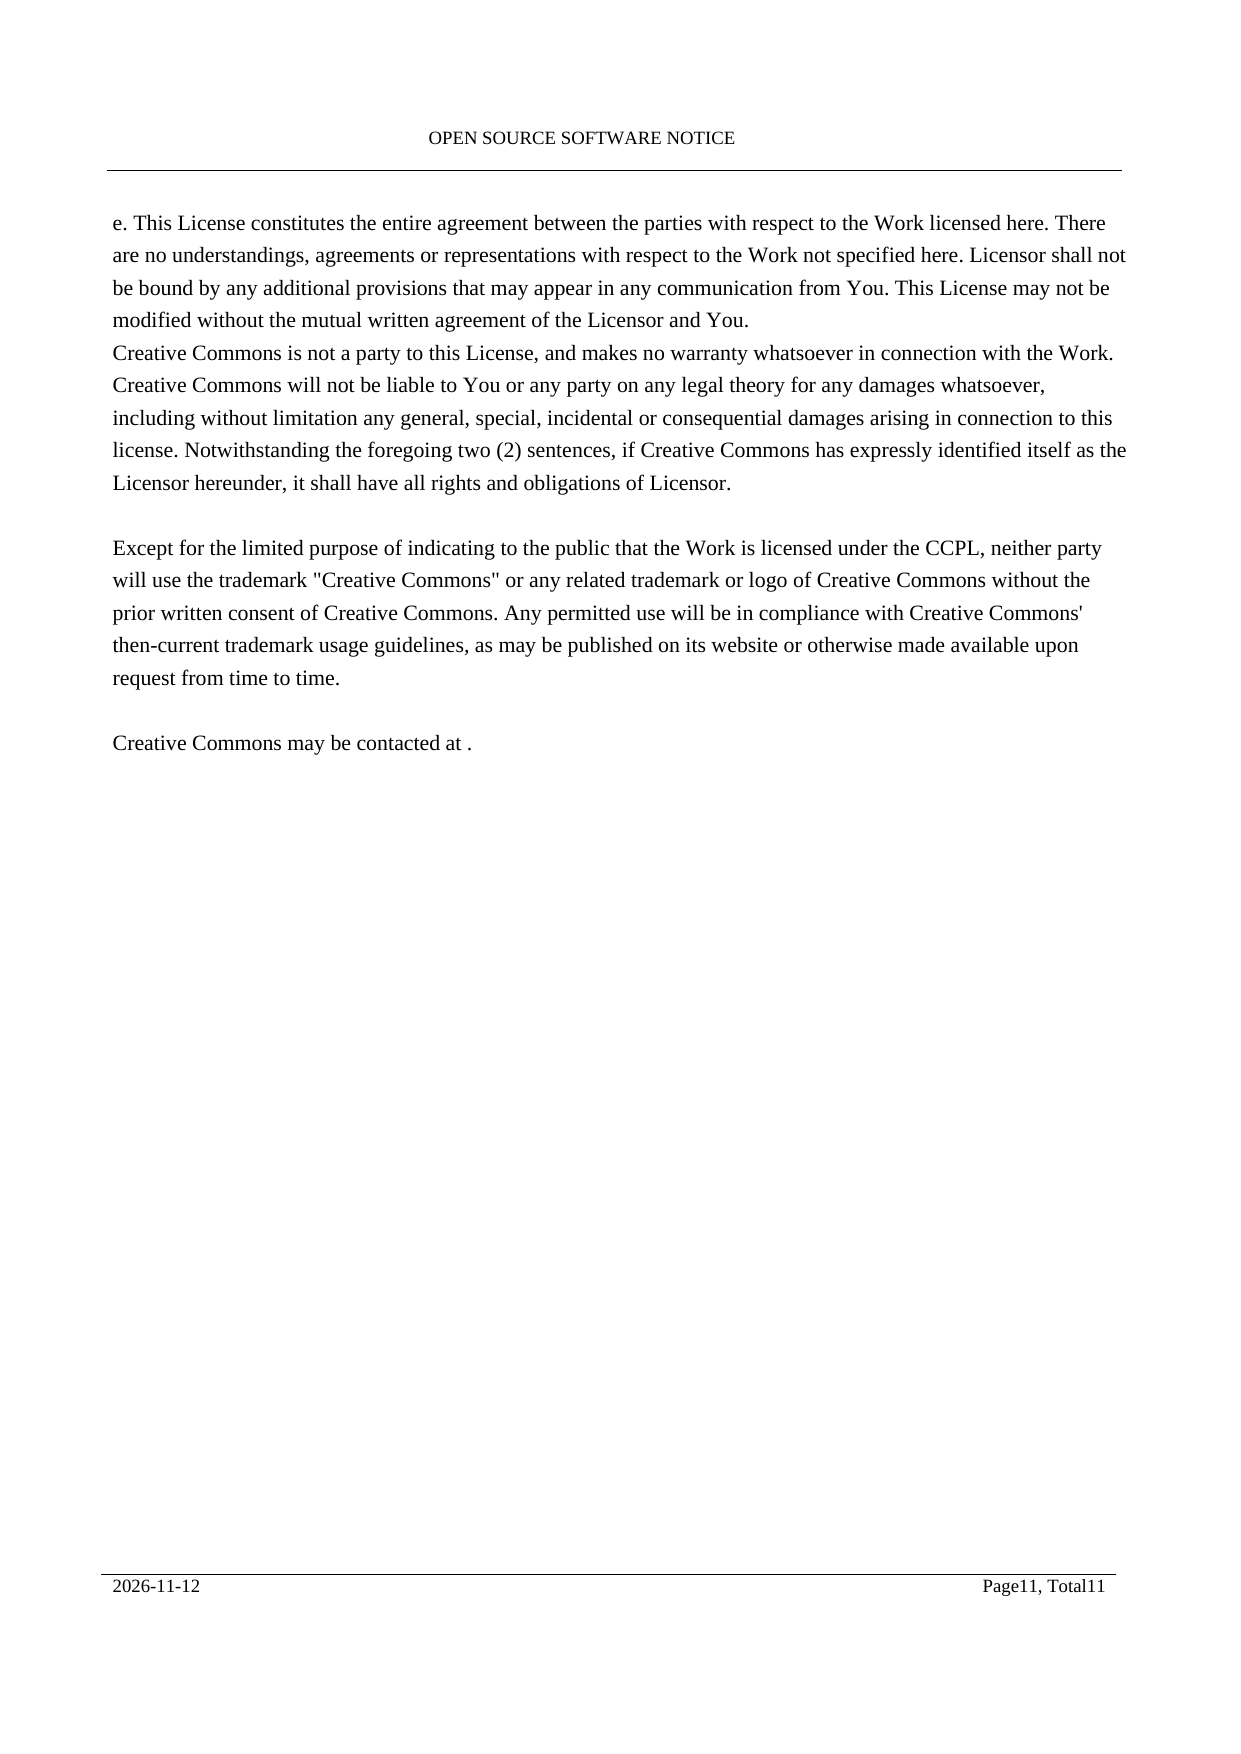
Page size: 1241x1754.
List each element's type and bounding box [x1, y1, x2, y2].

text [112, 206, 1128, 759]
